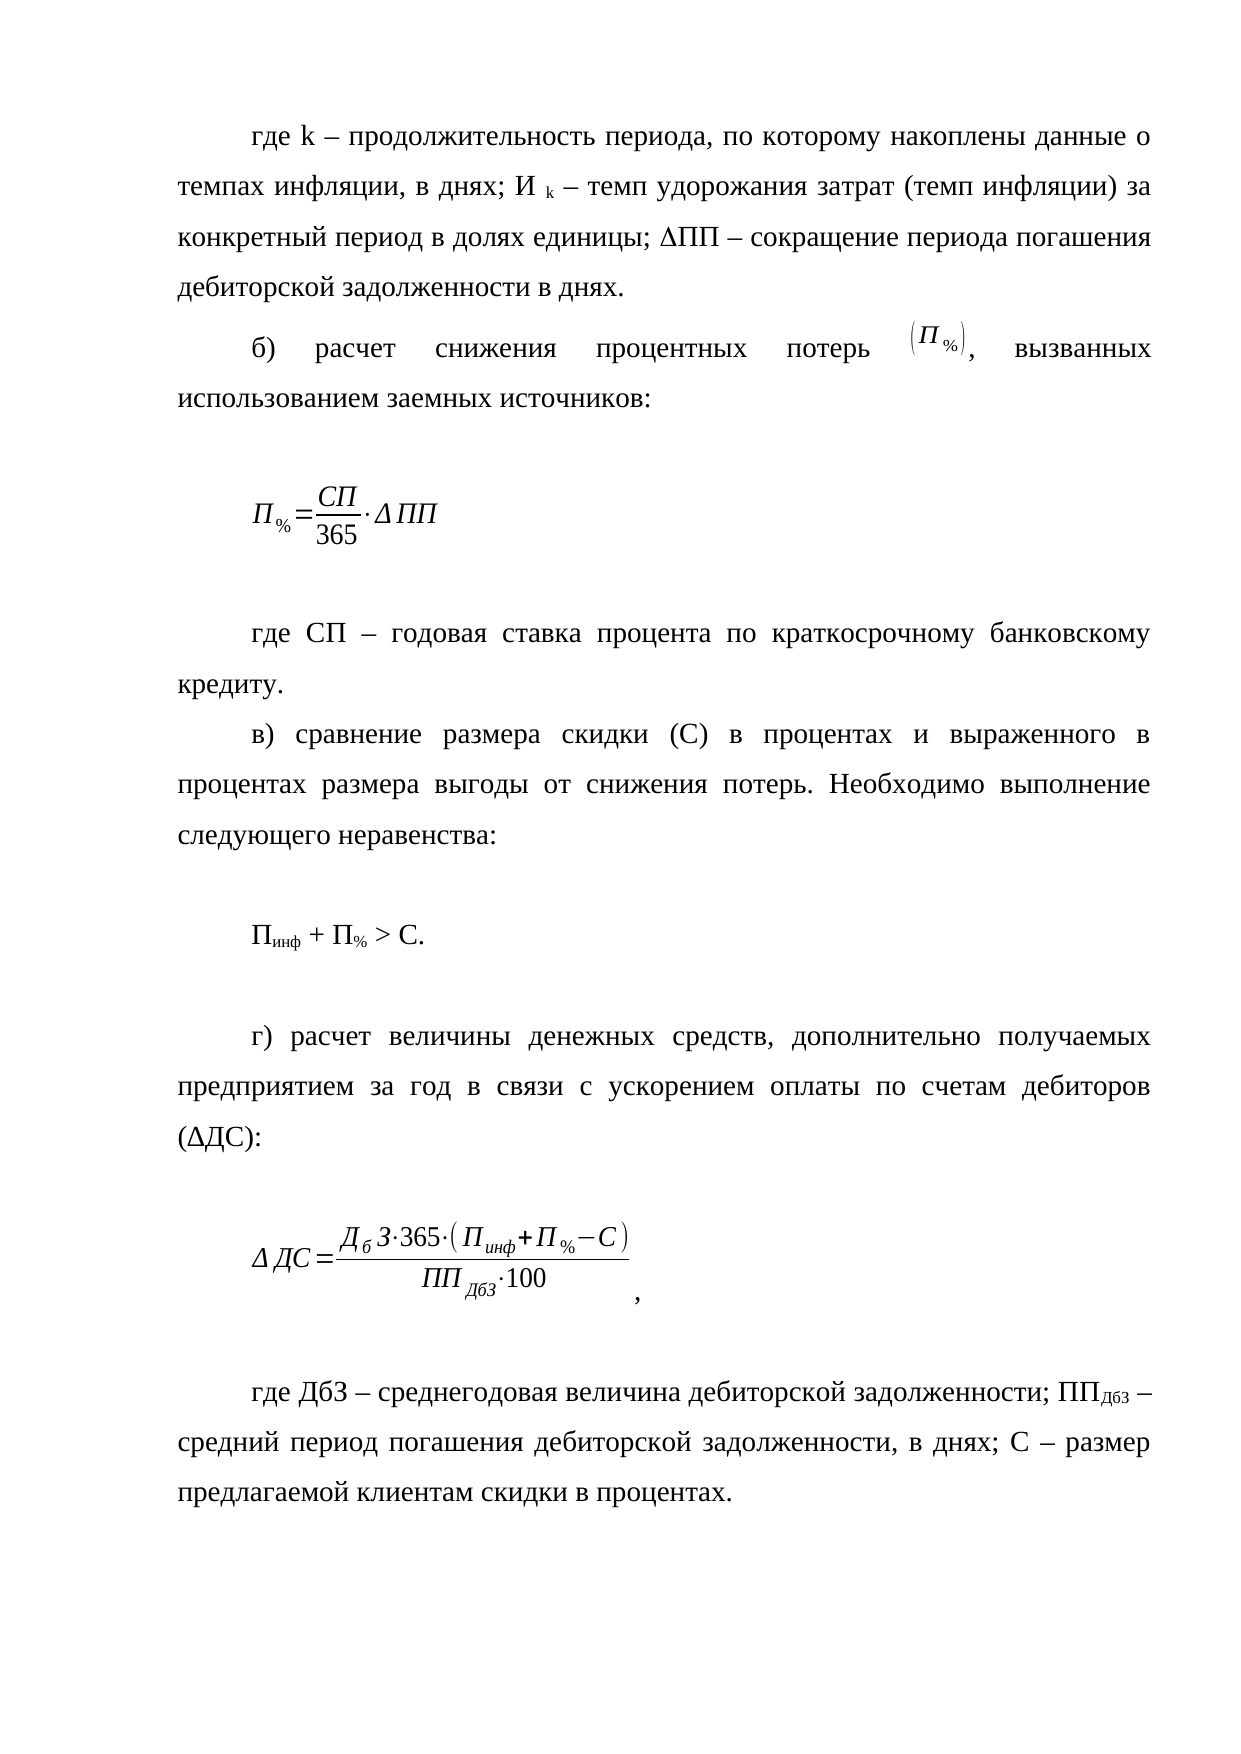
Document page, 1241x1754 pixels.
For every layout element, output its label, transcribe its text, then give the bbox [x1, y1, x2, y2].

text где ДбЗ – среднегодовая величина дебиторской задолженности; ППДбЗ – средний период погашения дебиторской задолженности, в днях; С – размер предлагаемой клиентам скидки в процентах. [177, 1374, 1152, 1508]
text в) сравнение размера скидки (С) в процентах и выраженного в процентах размера выгоды от снижения потерь. Необходимо выполнение следующего неравенства: [177, 716, 1152, 850]
text , [177, 1219, 1152, 1307]
text где k – продолжительность периода, по которому накоплены данные о темпах инфляции, в днях; И k – темп удорожания затрат (темп инфляции) за конкретный период в долях единицы; ПП – сокращение периода погашения дебиторской задолженности в днях. [177, 118, 1152, 303]
text Пинф + П% > C. [177, 917, 1152, 951]
text г) расчет величины денежных средств, дополнительно получаемых предприятием за год в связи с ускорением оплаты по счетам дебиторов (∆ДС): [177, 1018, 1152, 1152]
text б) расчет снижения процентных потерь , вызванных использованием заемных источников: [177, 319, 1152, 413]
text где СП – годовая ставка процента по краткосрочному банковскому кредиту. [177, 616, 1152, 699]
